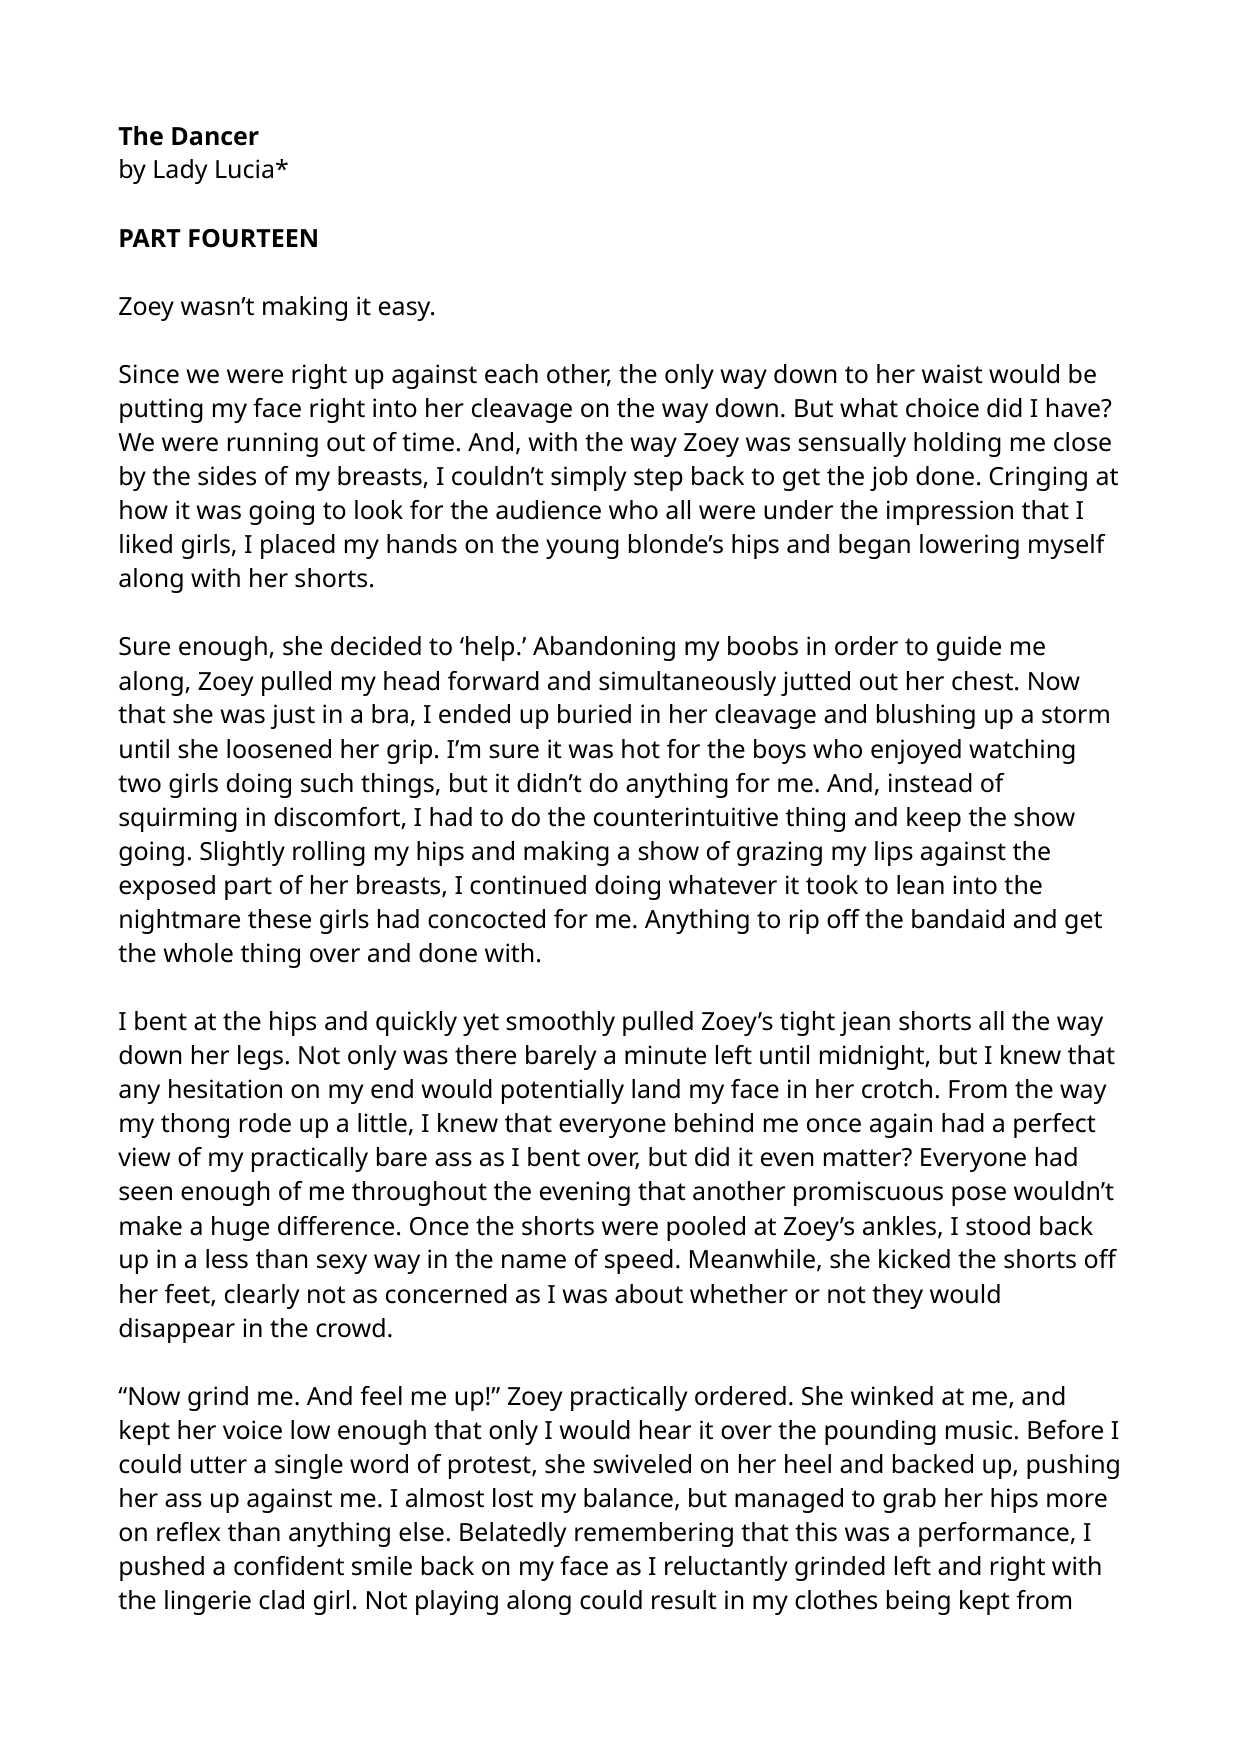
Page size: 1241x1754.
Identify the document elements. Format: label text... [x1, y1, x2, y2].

text by Lady Lucia* [118, 152, 1122, 186]
text PART FOURTEEN [118, 220, 1122, 254]
text I bent at the hips and quickly yet smoothly pulled Zoey’s tight jean shorts all the way down her legs. Not only was there barely a minute left until midnight, but I knew that any hesitation on my end would potentially land my face in her crotch. From the way my thong rode up a little, I knew that everyone behind me once again had a perfect view of my practically bare ass as I bent over, but did it even matter? Everyone had seen enough of me throughout the evening that another promiscuous pose wouldn’t make a huge difference. Once the shorts were pooled at Zoey’s ankles, I stood back up in a less than sexy way in the name of speed. Meanwhile, she kicked the shorts off her feet, clearly not as concerned as I was about whether or not they would disappear in the crowd. [118, 1004, 1122, 1344]
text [118, 1378, 1122, 1617]
text Zoey wasn’t making it easy. [118, 288, 1122, 322]
text The Dancer [118, 118, 1122, 152]
text Sure enough, she decided to ‘help.’ Abandoning my boobs in order to guide me along, Zoey pulled my head forward and simultaneously jutted out her chest. Now that she was just in a bra, I ended up buried in her cleavage and blushing up a storm until she loosened her grip. I’m sure it was hot for the boys who enjoyed watching two girls doing such things, but it didn’t do anything for me. And, instead of squirming in discomfort, I had to do the counterintuitive thing and keep the show going. Slightly rolling my hips and making a show of grazing my lips against the exposed part of her breasts, I continued doing whatever it took to lean into the nightmare these girls had concocted for me. Anything to rip off the bandaid and get the whole thing over and done with. [118, 629, 1122, 970]
text Since we were right up against each other, the only way down to her waist would be putting my face right into her cleavage on the way down. But what choice did I have? We were running out of time. And, with the way Zoey was sensually holding me close by the sides of my breasts, I couldn’t simply step back to get the job done. Cringing at how it was going to look for the audience who all were under the impression that I liked girls, I placed my hands on the young blonde’s hips and began lowering myself along with her shorts. [118, 357, 1122, 595]
